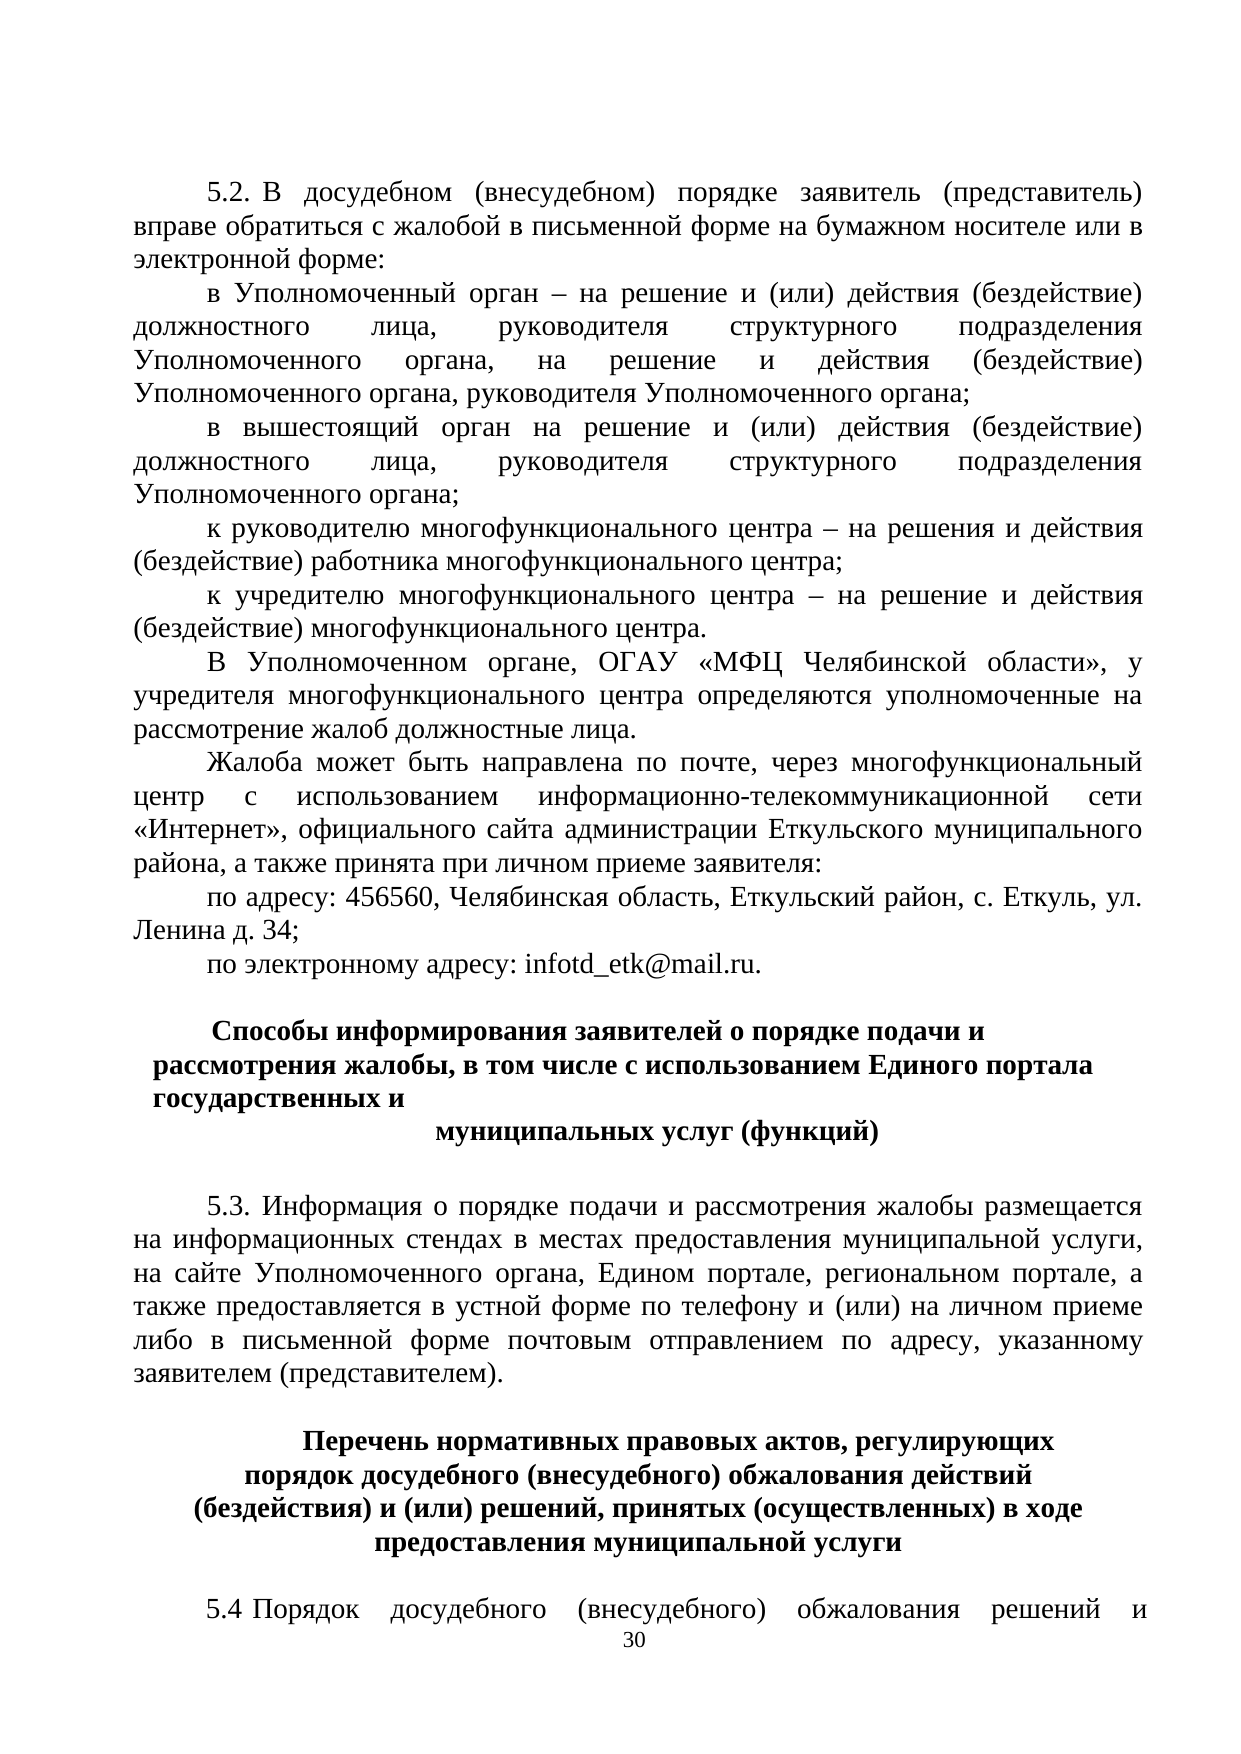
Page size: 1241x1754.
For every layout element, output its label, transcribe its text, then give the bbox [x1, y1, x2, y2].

text по электронному адресу: infotd_etk@mail.ru. [133, 946, 1143, 979]
list В досудебном (внесудебном) порядке заявитель (представитель) вправе обратиться с жалобой в письменной форме на бумажном носителе или в электронной форме: [133, 174, 1143, 275]
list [92, 1591, 1148, 1624]
text Жалоба может быть направлена по почте, через многофункциональный центр с использованием информационно-телекоммуникационной сети «Интернет», официального сайта администрации Еткульского муниципального района, а также принята при личном приеме заявителя: [133, 744, 1143, 879]
text по адресу: 456560, Челябинская область, Еткульский район, с. Еткуль, ул. Ленина д. 34; [133, 879, 1143, 946]
text к учредителю многофункционального центра – на решение и действия (бездействие) многофункционального центра. [133, 577, 1143, 644]
text к руководителю многофункционального центра – на решения и действия (бездействие) работника многофункционального центра; [133, 510, 1143, 577]
subtitle Перечень нормативных правовых актов, регулирующих порядок досудебного (внесудебного) обжалования действий (бездействия) и (или) решений, принятых (осуществленных) в ходе предоставления муниципальной услуги [178, 1423, 1098, 1558]
text в вышестоящий орган на решение и (или) действия (бездействие) должностного лица, руководителя структурного подразделения Уполномоченного органа; [133, 409, 1143, 510]
text в Уполномоченный орган – на решение и (или) действия (бездействие) должностного лица, руководителя структурного подразделения Уполномоченного органа, на решение и действия (бездействие) Уполномоченного органа, руководителя Уполномоченного органа; [133, 275, 1143, 409]
text муниципальных услуг (функций) [435, 1114, 1166, 1147]
list Информация о порядке подачи и рассмотрения жалобы размещается на информационных стендах в местах предоставления муниципальной услуги, на сайте Уполномоченного органа, Едином портале, региональном портале, а также предоставляется в устной форме по телефону и (или) на личном приеме либо в письменной форме почтовым отправлением по адресу, указанному заявителем (представителем). [133, 1188, 1143, 1389]
text В Уполномоченном органе, ОГАУ «МФЦ Челябинской области», у учредителя многофункционального центра определяются уполномоченные на рассмотрение жалоб должностные лица. [133, 644, 1143, 744]
subtitle Способы информирования заявителей о порядке подачи и рассмотрения жалобы, в том числе с использованием Единого портала государственных и [153, 1013, 1139, 1114]
